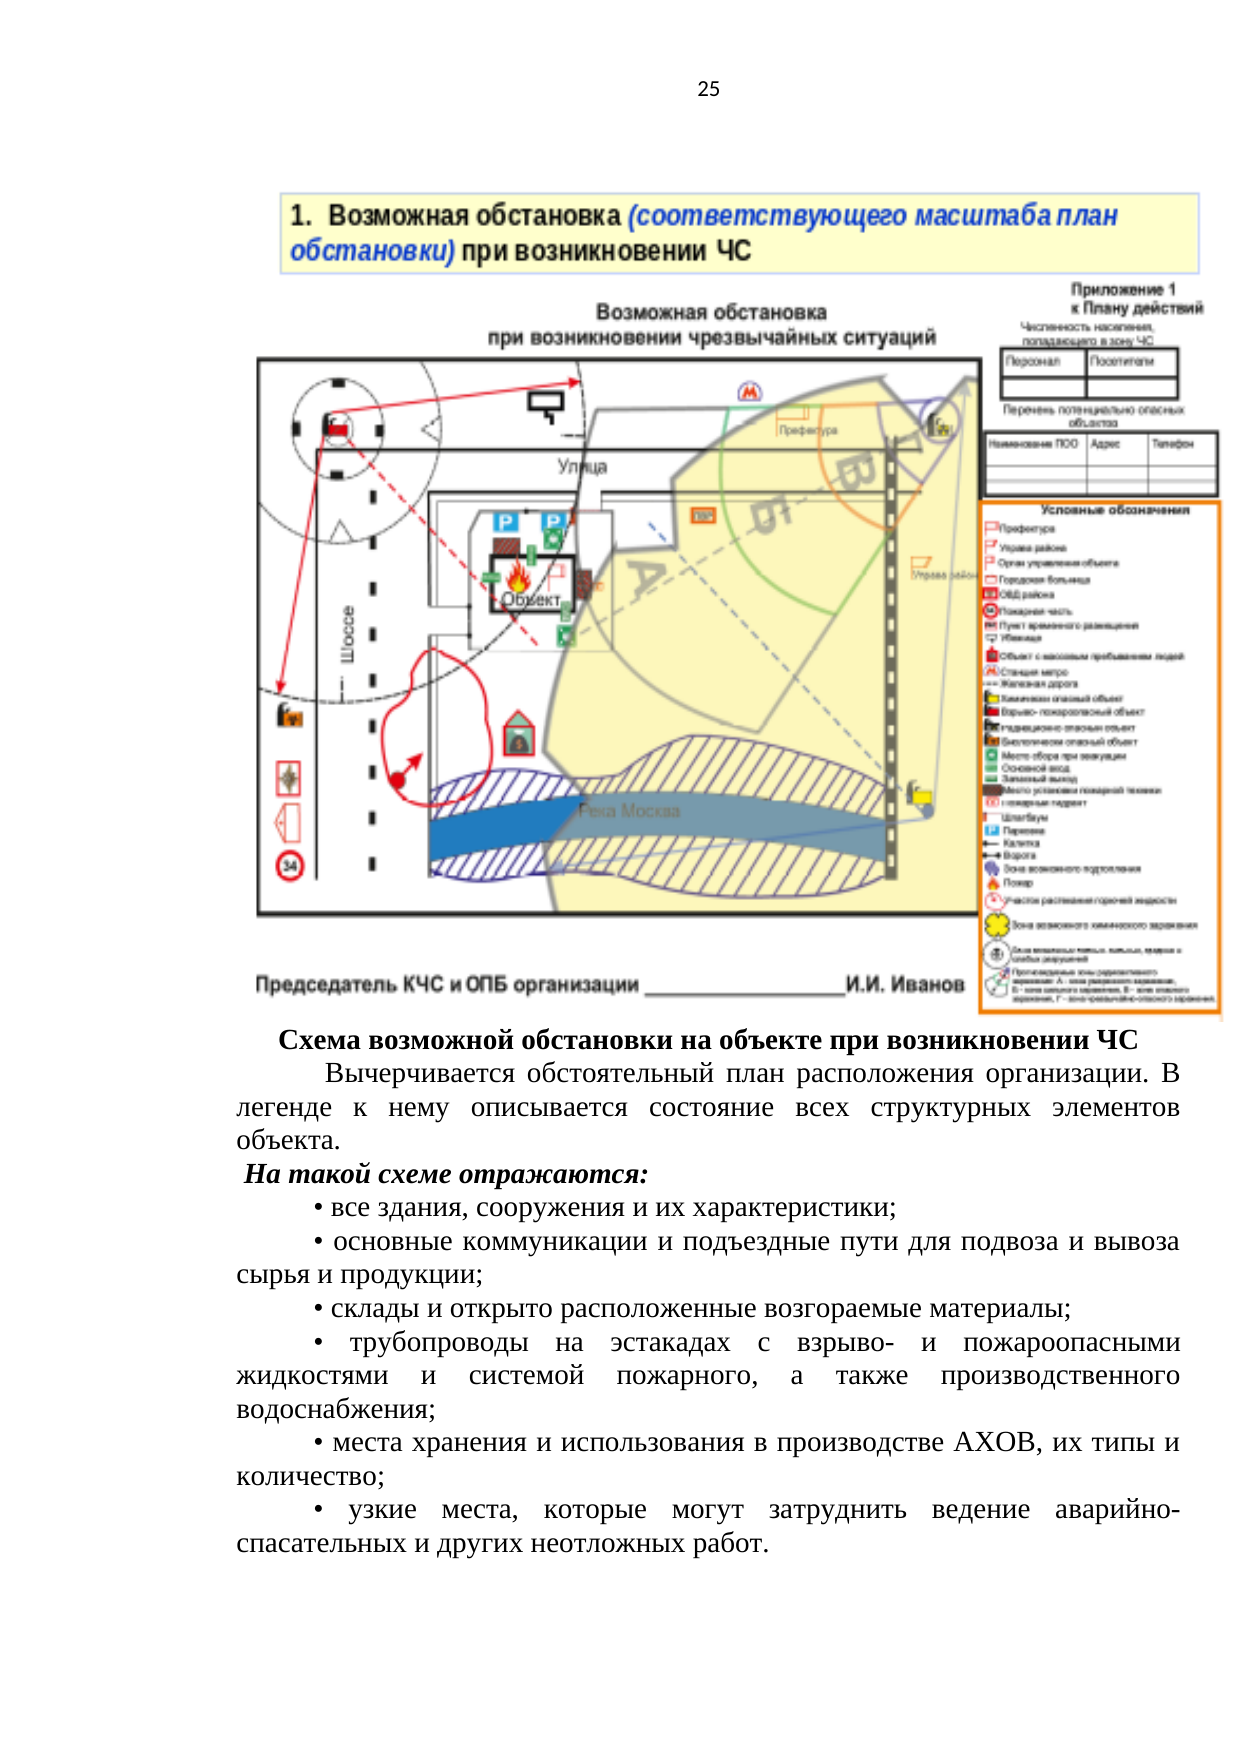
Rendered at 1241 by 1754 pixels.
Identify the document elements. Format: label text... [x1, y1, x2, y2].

text На такой схеме отражаются: [236, 1156, 1181, 1189]
text • узкие места, которые могут затруднить ведение аварийно-спасательных и других неотложных работ. [236, 1491, 1181, 1558]
text Схема возможной обстановки на объекте при возникновении ЧС [236, 1022, 1181, 1055]
text • все здания, сооружения и их характеристики; [236, 1189, 1181, 1223]
text Вычерчивается обстоятельный план расположения организации. В легенде к нему описывается состояние всех структурных элементов объекта. [236, 1055, 1181, 1156]
text • склады и открыто расположенные возгораемые материалы; [236, 1290, 1181, 1324]
text • основные коммуникации и подъездные пути для подвоза и вывоза сырья и продукции; [236, 1223, 1181, 1290]
text • трубопроводы на эстакадах с взрыво- и пожароопасными жидкостями и системой пожарного, а также производственного водоснабжения; [236, 1324, 1181, 1424]
text • места хранения и использования в производстве АХОВ, их типы и количество; [236, 1424, 1181, 1491]
